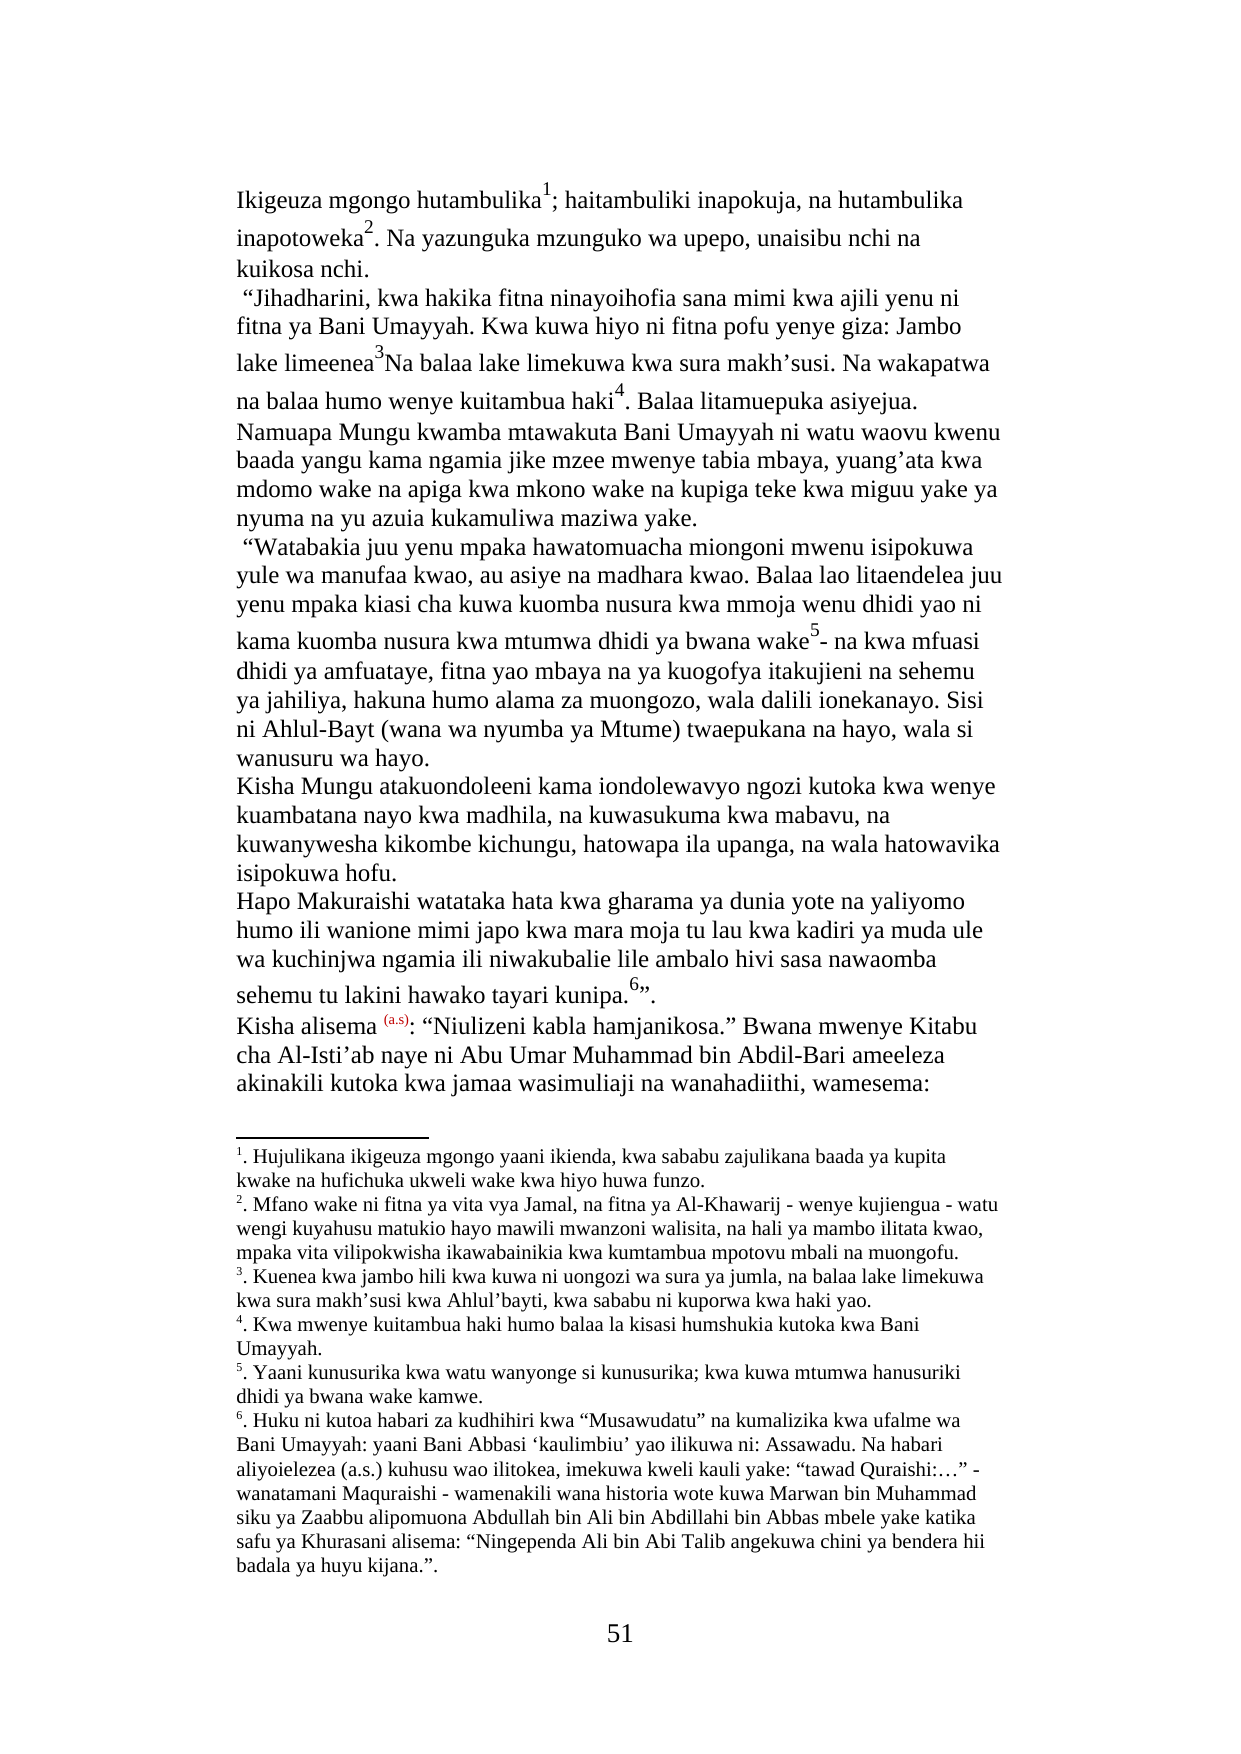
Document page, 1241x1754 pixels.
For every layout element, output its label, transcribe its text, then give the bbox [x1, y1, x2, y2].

text Kisha Mungu atakuondoleeni kama iondolewavyo ngozi kutoka kwa wenye kuambatana nayo kwa madhila, na kuwasukuma kwa mabavu, na kuwanywesha kikombe kichungu, hatowapa ila upanga, na wala hatowavika isipokuwa hofu. [236, 771, 1004, 886]
text Hapo Makuraishi watataka hata kwa gharama ya dunia yote na yaliyomo humo ili wanione mimi japo kwa mara moja tu lau kwa kadiri ya muda ule wa kuchinjwa ngamia ili niwakubalie lile ambalo hivi sasa nawaomba sehemu tu lakini hawako tayari kunipa.”. [236, 886, 1004, 1011]
text Ikigeuza mgongo hutambulika; haitambuliki inapokuja, na hutambulika inapotoweka. Na yazunguka mzunguko wa upepo, unaisibu nchi na kuikosa nchi. [236, 177, 1004, 283]
text Namuapa Mungu kwamba mtawakuta Bani Umayyah ni watu waovu kwenu baada yangu kama ngamia jike mzee mwenye tabia mbaya, yuang’ata kwa mdomo wake na apiga kwa mkono wake na kupiga teke kwa miguu yake ya nyuma na yu azuia kukamuliwa maziwa yake. [236, 417, 1004, 532]
text “Watabakia juu yenu mpaka hawatomuacha miongoni mwenu isipokuwa yule wa manufaa kwao, au asiye na madhara kwao. Balaa lao litaendelea juu yenu mpaka kiasi cha kuwa kuomba nusura kwa mmoja wenu dhidi yao ni kama kuomba nusura kwa mtumwa dhidi ya bwana wake- na kwa mfuasi dhidi ya amfuataye, fitna yao mbaya na ya kuogofya itakujieni na sehemu ya jahiliya, hakuna humo alama za muongozo, wala dalili ionekanayo. Sisi ni Ahlul-Bayt (wana wa nyumba ya Mtume) twaepukana na hayo, wala si wanusuru wa hayo. [236, 532, 1004, 771]
text “Jihadharini, kwa hakika fitna ninayoihofia sana mimi kwa ajili yenu ni fitna ya Bani Umayyah. Kwa kuwa hiyo ni fitna pofu yenye giza: Jambo lake limeeneaNa balaa lake limekuwa kwa sura makh’susi. Na wakapatwa na balaa humo wenye kuitambua haki. Balaa litamuepuka asiyejua. [236, 283, 1004, 417]
text Kisha alisema (a.s): “Niulizeni kabla hamjanikosa.” Bwana mwenye Kitabu cha Al-Isti’ab naye ni Abu Umar Muhammad bin Abdil-Bari ameeleza akinakili kutoka kwa jamaa wasimuliaji na wanahadiithi, wamesema: [236, 1011, 1004, 1097]
